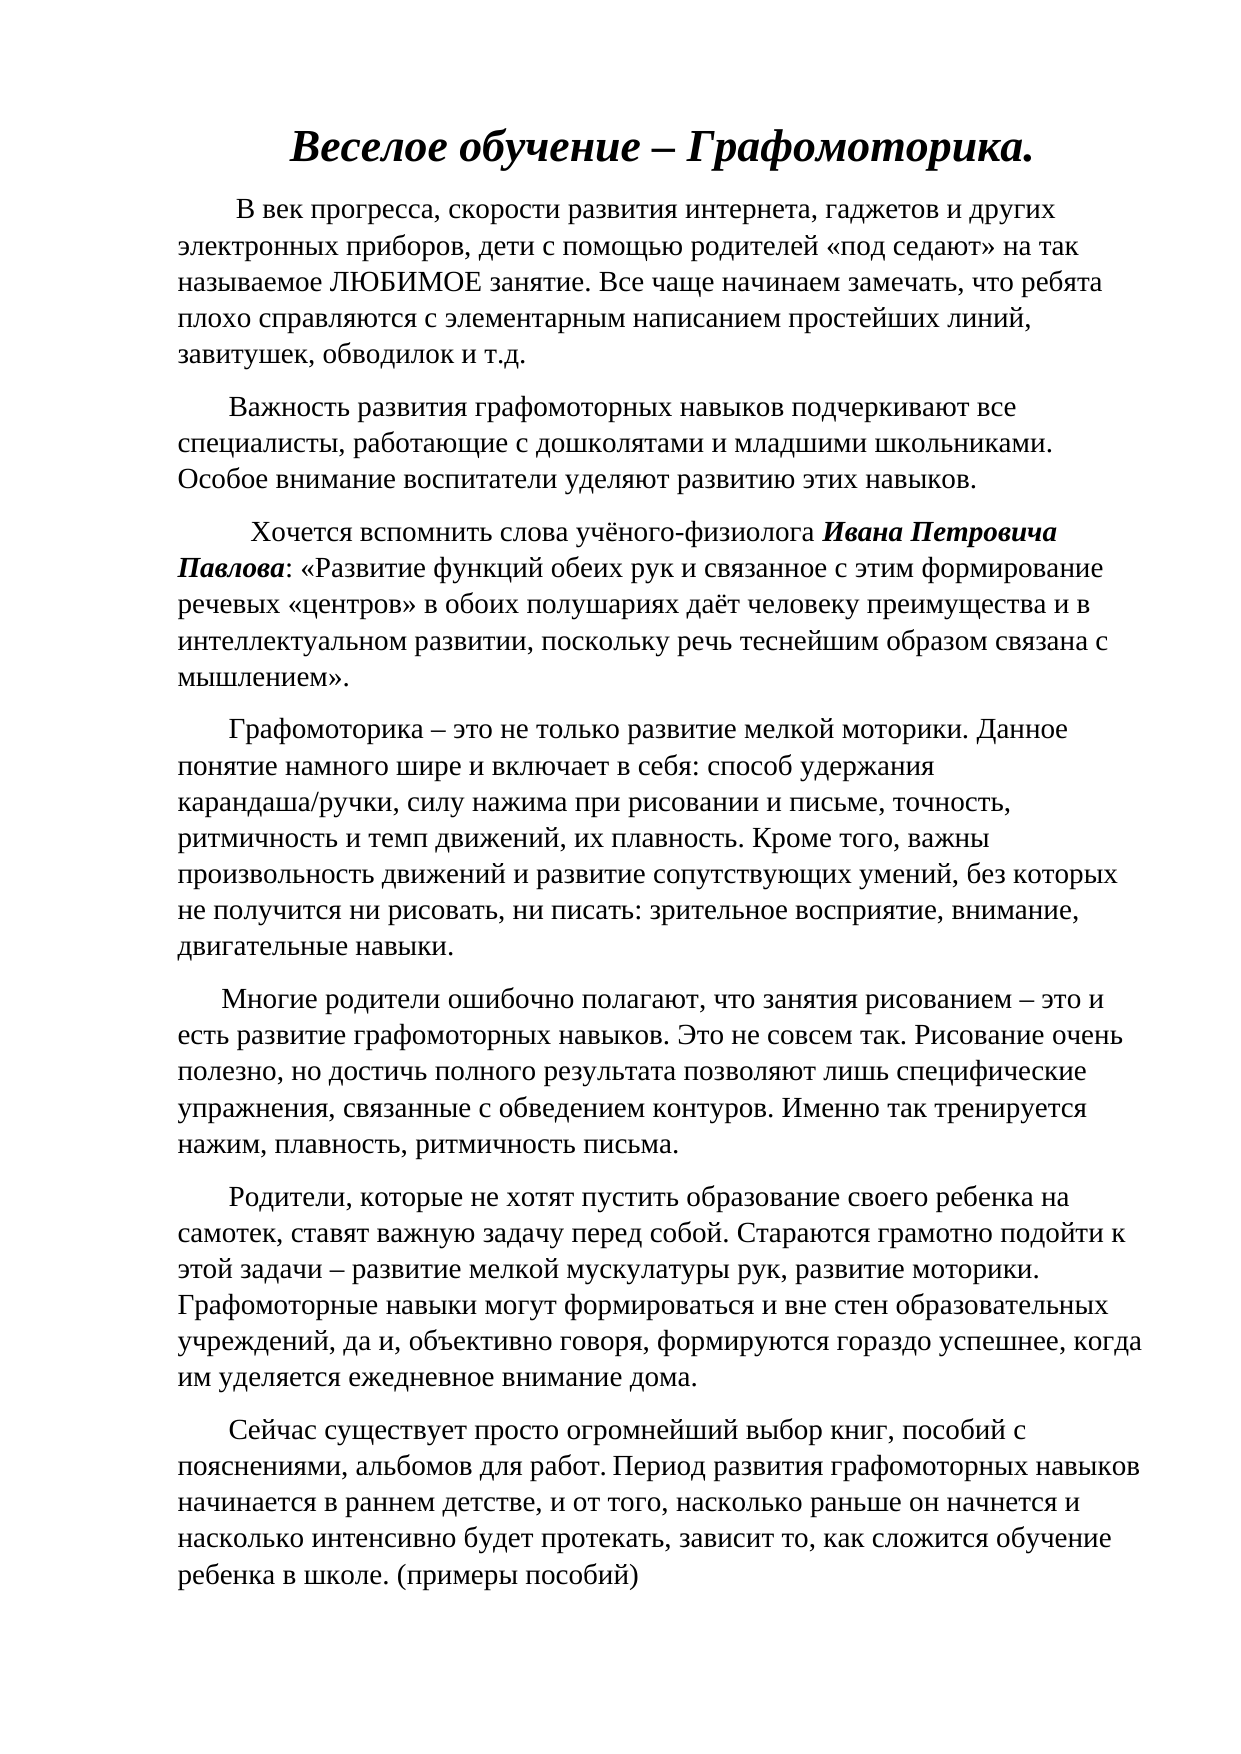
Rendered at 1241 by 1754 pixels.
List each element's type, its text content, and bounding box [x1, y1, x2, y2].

text В век прогресса, скорости развития интернета, гаджетов и других электронных приборов, дети с помощью родителей «под седают» на так называемое ЛЮБИМОЕ занятие. Все чаще начинаем замечать, что ребята плохо справляются с элементарным написанием простейших линий, завитушек, обводилок и т.д. [177, 192, 1152, 370]
text Графомоторика – это не только развитие мелкой моторики. Данное понятие намного шире и включает в себя: способ удержания карандаша/ручки, силу нажима при рисовании и письме, точность, ритмичность и темп движений, их плавность. Кроме того, важны произвольность движений и развитие сопутствующих умений, без которых не получится ни рисовать, ни писать: зрительное восприятие, внимание, двигательные навыки. [177, 712, 1152, 962]
text Веселое обучение – Графомоторика. [177, 118, 1152, 171]
text Сейчас существует просто огромнейший выбор книг, пособий с пояснениями, альбомов для работ. Период развития графомоторных навыков начинается в раннем детстве, и от того, насколько раньше он начнется и насколько интенсивно будет протекать, зависит то, как сложится обучение ребенка в школе. (примеры пособий) [177, 1412, 1152, 1590]
text Многие родители ошибочно полагают, что занятия рисованием – это и есть развитие графомоторных навыков. Это не совсем так. Рисование очень полезно, но достичь полного результата позволяют лишь специфические упражнения, связанные с обведением контуров. Именно так тренируется нажим, плавность, ритмичность письма. [177, 981, 1152, 1159]
text Важность развития графомоторных навыков подчеркивают все специалисты, работающие с дошколятами и младшими школьниками. Особое внимание воспитатели уделяют развитию этих навыков. [177, 389, 1152, 495]
text Хочется вспомнить слова учёного-физиолога Ивана Петровича Павлова: «Развитие функций обеих рук и связанное с этим формирование речевых «центров» в обоих полушариях даёт человеку преимущества и в интеллектуальном развитии, поскольку речь теснейшим образом связана с мышлением». [177, 514, 1152, 692]
text Родители, которые не хотят пустить образование своего ребенка на самотек, ставят важную задачу перед собой. Стараются грамотно подойти к этой задачи – развитие мелкой мускулатуры рук, развитие моторики. Графомоторные навыки могут формироваться и вне стен образовательных учреждений, да и, объективно говоря, формируются гораздо успешнее, когда им уделяется ежедневное внимание дома. [177, 1179, 1152, 1393]
